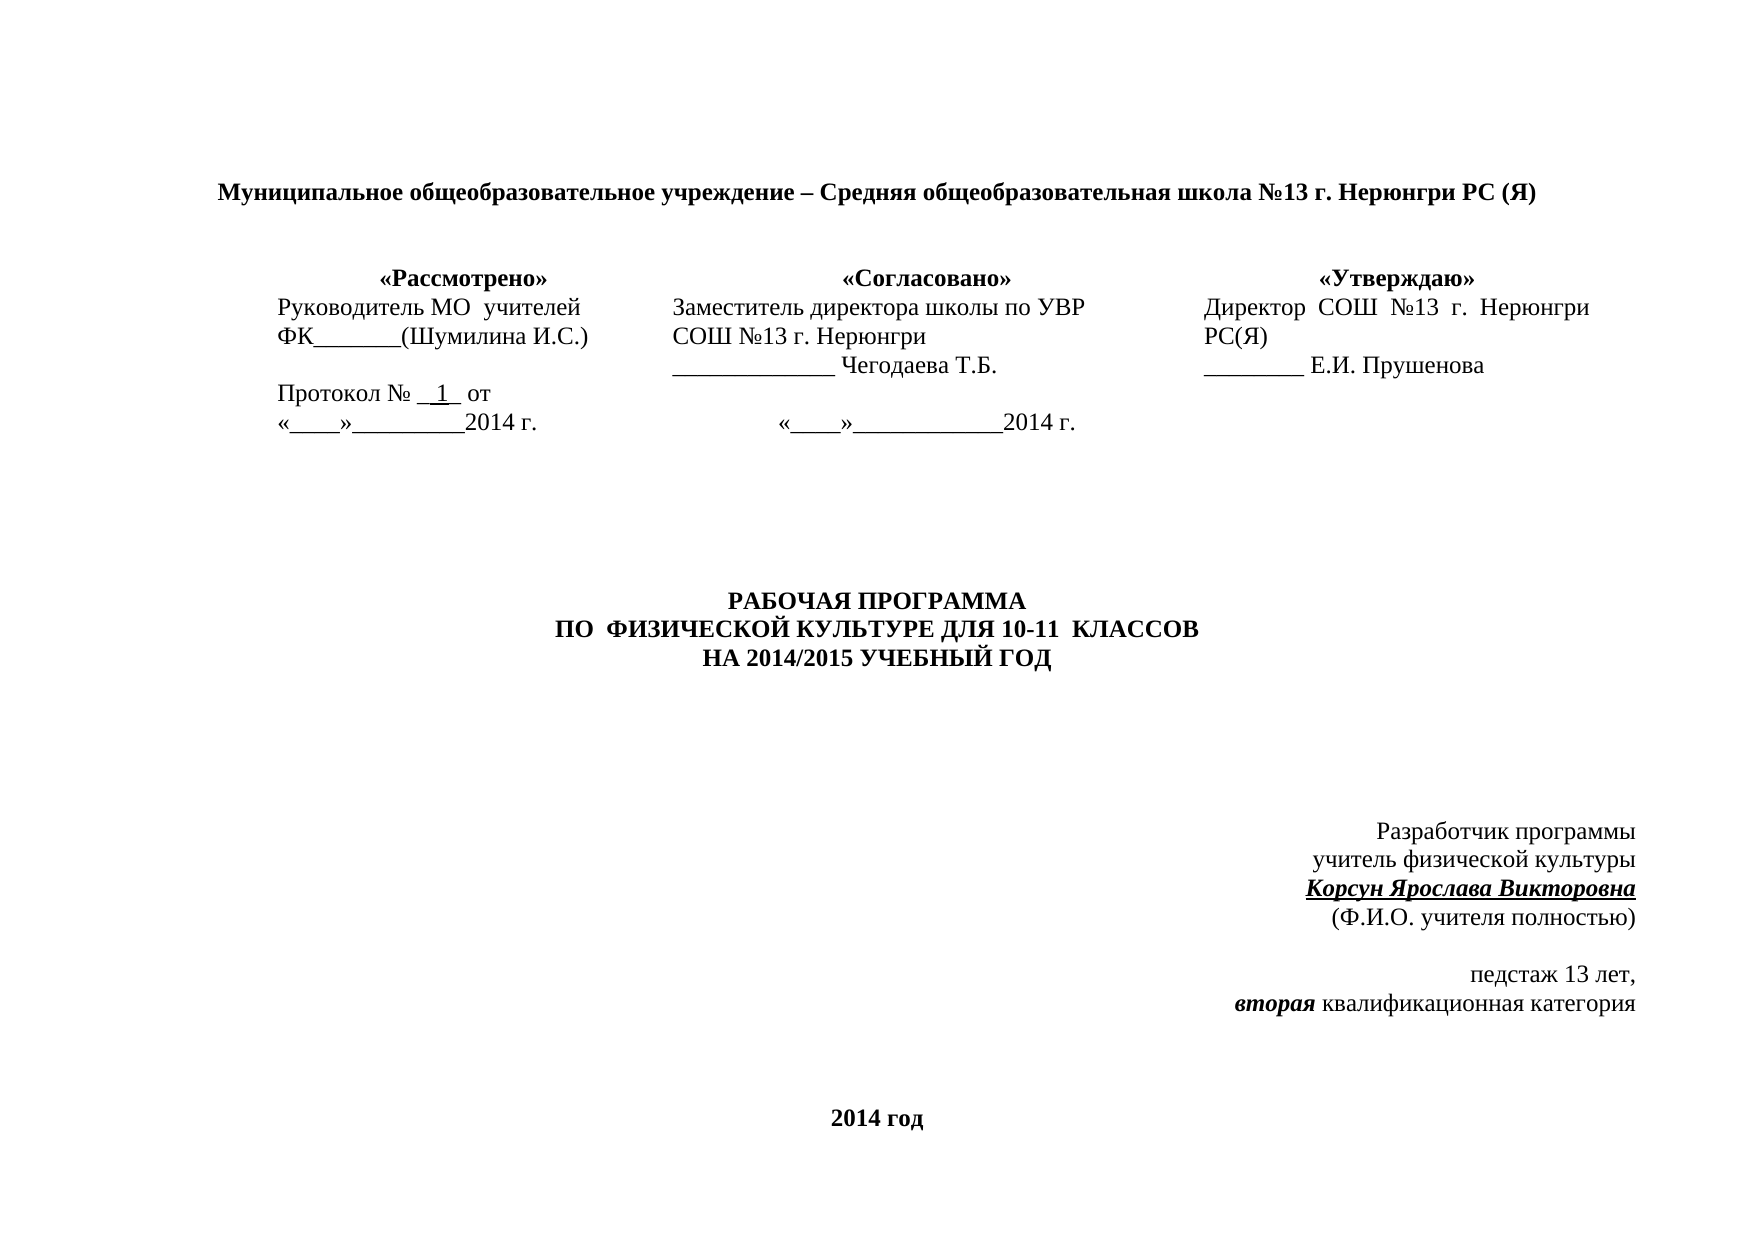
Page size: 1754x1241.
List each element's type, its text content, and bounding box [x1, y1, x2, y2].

text учитель физической культуры [118, 844, 1636, 873]
text вторая квалификационная категория [118, 988, 1636, 1017]
text 2014 год [118, 1103, 1636, 1132]
text НА 2014/2015 УЧЕБНЫЙ ГОД [118, 643, 1636, 672]
text ПО ФИЗИЧЕСКОЙ КУЛЬТУРЕ ДЛЯ 10-11 КЛАССОВ [118, 614, 1636, 643]
text (Ф.И.О. учителя полностью) [118, 902, 1636, 931]
text Муниципальное общеобразовательное учреждение – Средняя общеобразовательная школа №13 г. Нерюнгри РС (Я) [118, 177, 1636, 206]
text РАБОЧАЯ ПРОГРАММА [118, 586, 1636, 614]
text Корсун Ярослава Викторовна [118, 873, 1636, 902]
table_header «Рассмотрено» Руководитель МО учителей ФК_______(Шумилина И.С.) Протокол № _ 1_ от «____»_________2014 г. [266, 264, 661, 523]
text педстаж 13 лет, [118, 959, 1636, 988]
table_header «Утверждаю» Директор СОШ №13 г. Нерюнгри РС(Я) ________ Е.И. Прушенова [1193, 264, 1601, 523]
table_header «Согласовано» Заместитель директора школы по УВР СОШ №13 г. Нерюнгри _____________ Чегодаева Т.Б. «____»____________2014 г. [661, 264, 1193, 523]
text Разработчик программы [118, 816, 1636, 844]
